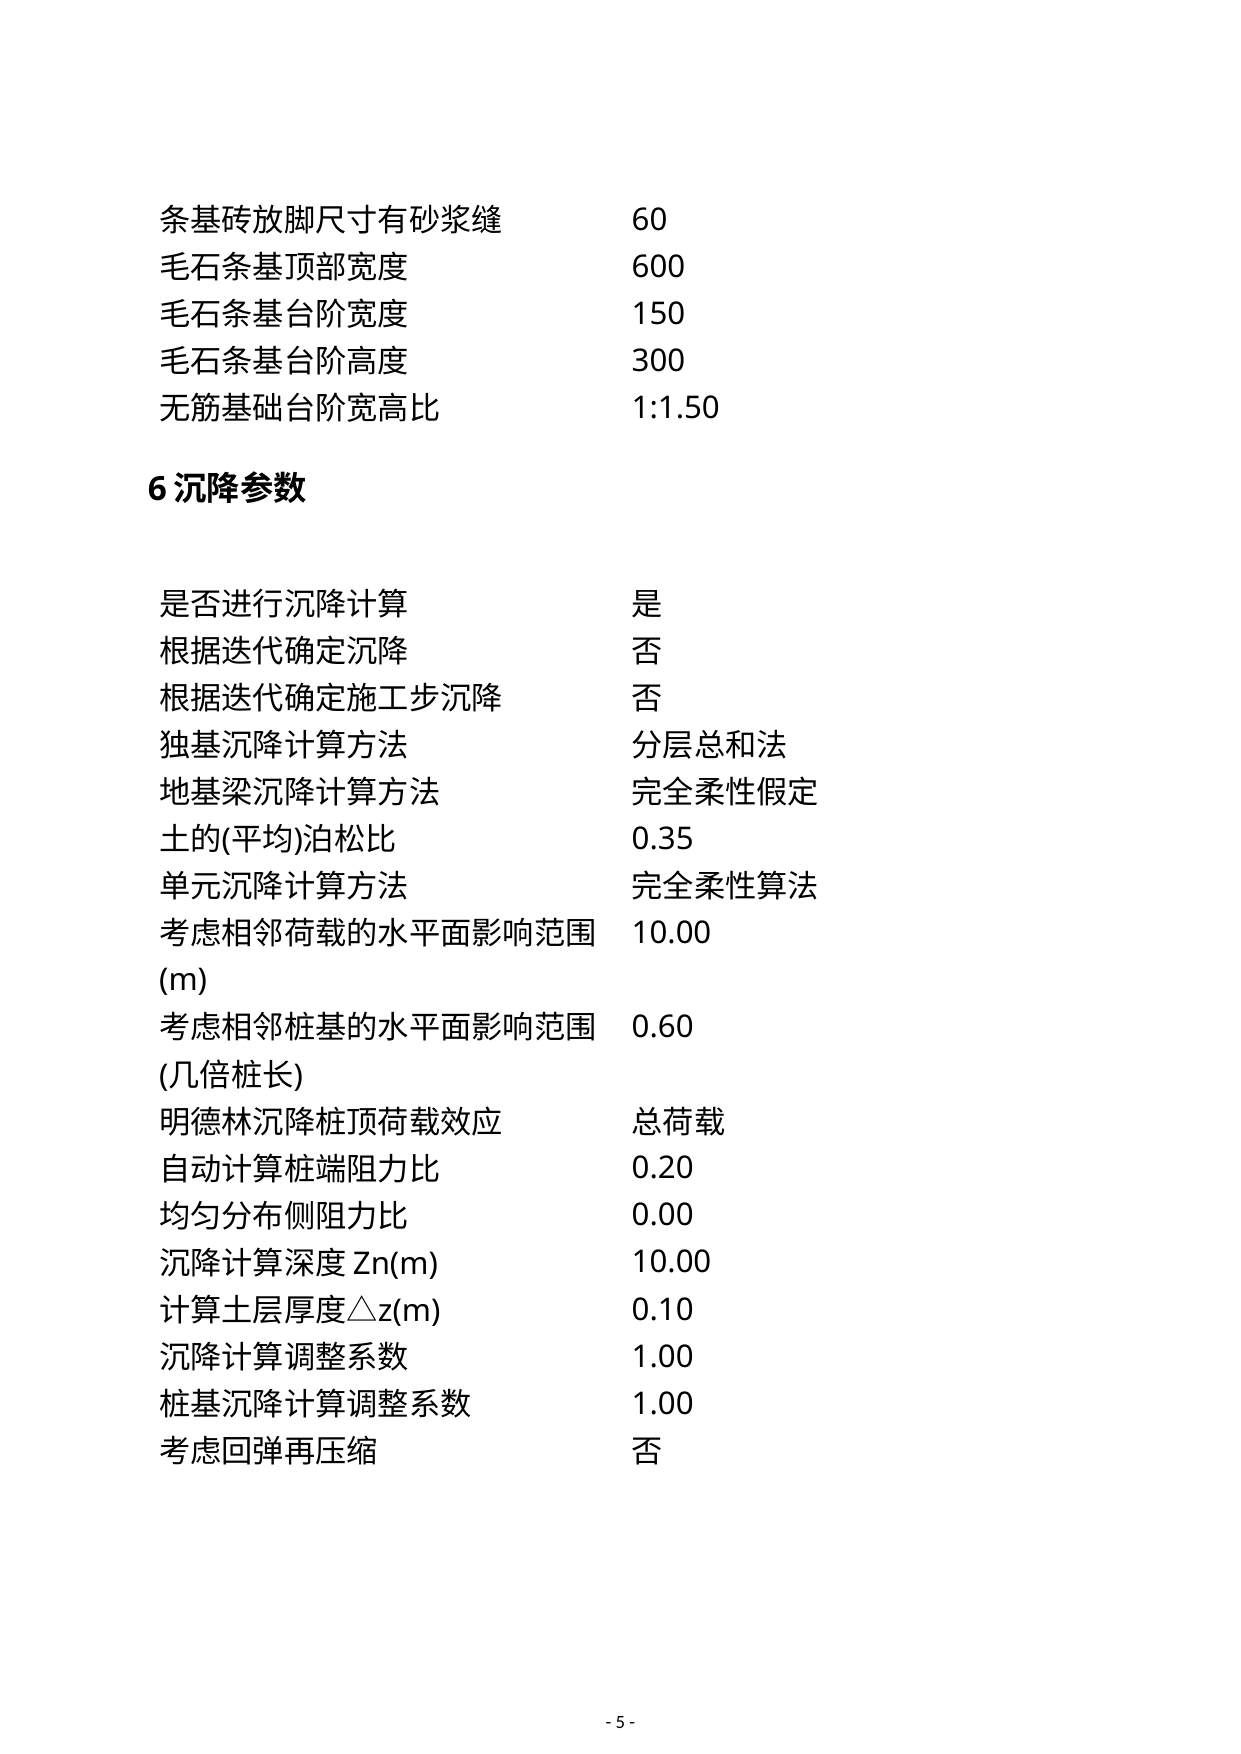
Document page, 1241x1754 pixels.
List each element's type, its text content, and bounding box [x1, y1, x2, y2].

table_cell 考虑回弹再压缩 [148, 1426, 620, 1473]
table_cell 考虑相邻荷载的水平面影响范围(m) [148, 908, 620, 1002]
table_cell 完全柔性假定 [620, 766, 1181, 813]
table_cell 沉降计算深度Zn(m) [148, 1237, 620, 1284]
table_cell 总荷载 [620, 1096, 1181, 1143]
table_cell 150 [620, 289, 1181, 336]
table_cell 否 [620, 625, 1181, 672]
table_header 是否进行沉降计算 [148, 578, 620, 625]
table_cell 10.00 [620, 908, 1181, 1002]
table_cell 毛石条基台阶高度 [148, 336, 620, 383]
table_cell 600 [620, 241, 1181, 288]
table_cell 毛石条基顶部宽度 [148, 241, 620, 288]
table_cell 自动计算桩端阻力比 [148, 1143, 620, 1190]
table_cell 单元沉降计算方法 [148, 861, 620, 908]
table_cell 无筋基础台阶宽高比 [148, 383, 620, 430]
table_cell 毛石条基台阶宽度 [148, 289, 620, 336]
table_cell 沉降计算调整系数 [148, 1331, 620, 1378]
table_cell 1.00 [620, 1379, 1181, 1426]
table_cell 明德林沉降桩顶荷载效应 [148, 1096, 620, 1143]
table_cell 分层总和法 [620, 719, 1181, 766]
table_cell 0.00 [620, 1190, 1181, 1237]
table_cell 独基沉降计算方法 [148, 719, 620, 766]
table_cell 考虑相邻桩基的水平面影响范围(几倍桩长) [148, 1002, 620, 1096]
table_cell 0.60 [620, 1002, 1181, 1096]
table_cell 否 [620, 1426, 1181, 1473]
table_cell 10.00 [620, 1237, 1181, 1284]
table_cell 根据迭代确定施工步沉降 [148, 672, 620, 719]
table_cell 60 [620, 194, 1181, 241]
subtitle 6沉降参数 [148, 457, 1093, 516]
table_cell 条基砖放脚尺寸有砂浆缝 [148, 194, 620, 241]
table_cell 0.20 [620, 1143, 1181, 1190]
table_cell 否 [620, 672, 1181, 719]
table_cell 地基梁沉降计算方法 [148, 766, 620, 813]
table_cell 根据迭代确定沉降 [148, 625, 620, 672]
table_cell 土的(平均)泊松比 [148, 814, 620, 861]
table_header 是 [620, 578, 1181, 625]
table_cell 300 [620, 336, 1181, 383]
table_cell 完全柔性算法 [620, 861, 1181, 908]
table_cell 计算土层厚度△z(m) [148, 1284, 620, 1331]
table_cell 0.10 [620, 1284, 1181, 1331]
table_cell 1.00 [620, 1331, 1181, 1378]
table_cell 0.35 [620, 814, 1181, 861]
table_cell 桩基沉降计算调整系数 [148, 1379, 620, 1426]
table_cell 均匀分布侧阻力比 [148, 1190, 620, 1237]
table_cell 1:1.50 [620, 383, 1181, 430]
